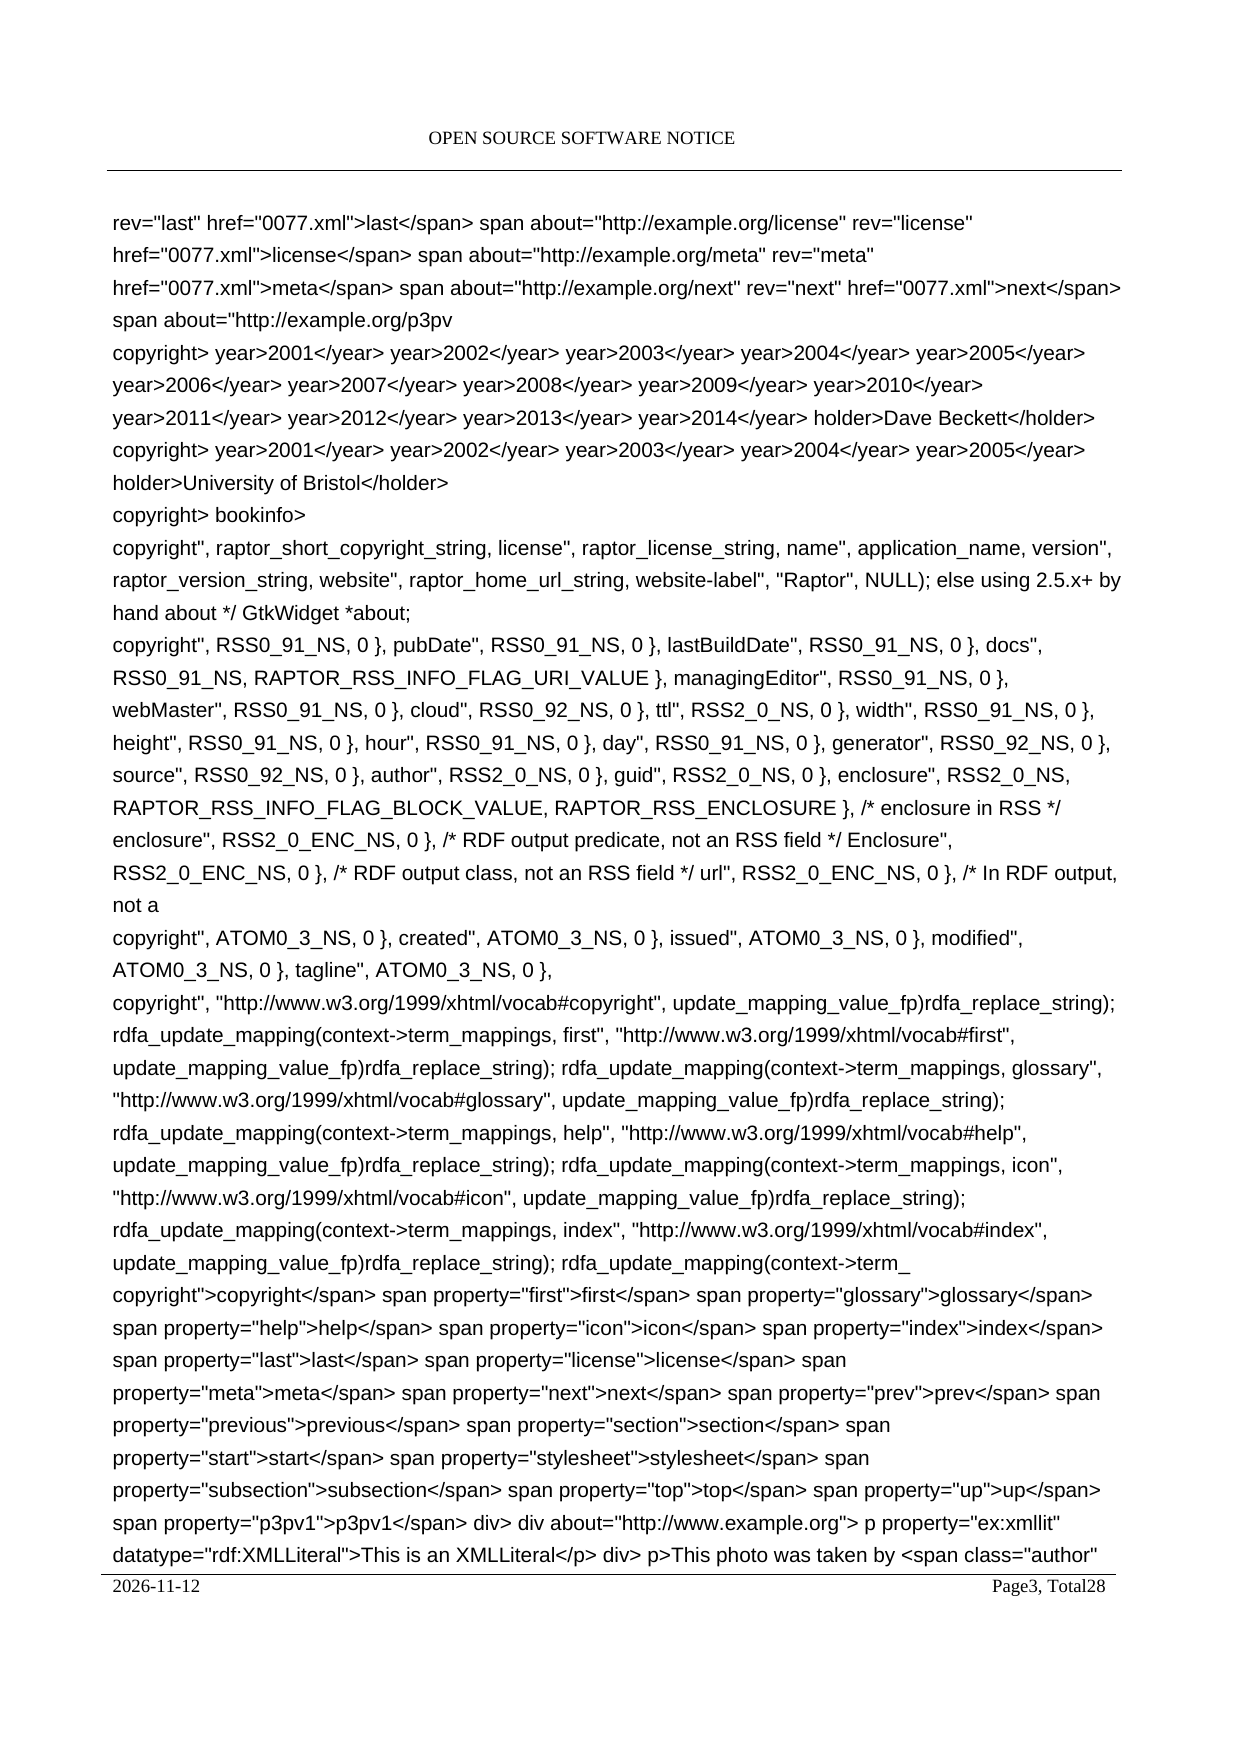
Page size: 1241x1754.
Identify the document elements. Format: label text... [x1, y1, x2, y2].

text copyright> bookinfo> [112, 499, 1128, 531]
text copyright> year>2001</year> year>2002</year> year>2003</year> year>2004</year> year>2005</year> year>2006</year> year>2007</year> year>2008</year> year>2009</year> year>2010</year> year>2011</year> year>2012</year> year>2013</year> year>2014</year> holder>Dave Beckett</holder> [112, 336, 1128, 434]
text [112, 206, 1128, 336]
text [112, 1279, 1128, 1571]
text copyright", "http://www.w3.org/1999/xhtml/vocab#copyright", update_mapping_value_fp)rdfa_replace_string); rdfa_update_mapping(context->term_mappings, first", "http://www.w3.org/1999/xhtml/vocab#first", update_mapping_value_fp)rdfa_replace_string); rdfa_update_mapping(context->term_mappings, glossary", "http://www.w3.org/1999/xhtml/vocab#glossary", update_mapping_value_fp)rdfa_replace_string); rdfa_update_mapping(context->term_mappings, help", "http://www.w3.org/1999/xhtml/vocab#help", update_mapping_value_fp)rdfa_replace_string); rdfa_update_mapping(context->term_mappings, icon", "http://www.w3.org/1999/xhtml/vocab#icon", update_mapping_value_fp)rdfa_replace_string); rdfa_update_mapping(context->term_mappings, index", "http://www.w3.org/1999/xhtml/vocab#index", update_mapping_value_fp)rdfa_replace_string); rdfa_update_mapping(context->term_ [112, 986, 1128, 1279]
text copyright> year>2001</year> year>2002</year> year>2003</year> year>2004</year> year>2005</year> holder>University of Bristol</holder> [112, 434, 1128, 499]
text copyright", raptor_short_copyright_string, license", raptor_license_string, name", application_name, version", raptor_version_string, website", raptor_home_url_string, website-label", "Raptor", NULL); else using 2.5.x+ by hand about */ GtkWidget *about; [112, 531, 1128, 629]
text copyright", ATOM0_3_NS, 0 }, created", ATOM0_3_NS, 0 }, issued", ATOM0_3_NS, 0 }, modified", ATOM0_3_NS, 0 }, tagline", ATOM0_3_NS, 0 }, [112, 921, 1128, 986]
text copyright", RSS0_91_NS, 0 }, pubDate", RSS0_91_NS, 0 }, lastBuildDate", RSS0_91_NS, 0 }, docs", RSS0_91_NS, RAPTOR_RSS_INFO_FLAG_URI_VALUE }, managingEditor", RSS0_91_NS, 0 }, webMaster", RSS0_91_NS, 0 }, cloud", RSS0_92_NS, 0 }, ttl", RSS2_0_NS, 0 }, width", RSS0_91_NS, 0 }, height", RSS0_91_NS, 0 }, hour", RSS0_91_NS, 0 }, day", RSS0_91_NS, 0 }, generator", RSS0_92_NS, 0 }, source", RSS0_92_NS, 0 }, author", RSS2_0_NS, 0 }, guid", RSS2_0_NS, 0 }, enclosure", RSS2_0_NS, RAPTOR_RSS_INFO_FLAG_BLOCK_VALUE, RAPTOR_RSS_ENCLOSURE }, /* enclosure in RSS */ enclosure", RSS2_0_ENC_NS, 0 }, /* RDF output predicate, not an RSS field */ Enclosure", RSS2_0_ENC_NS, 0 }, /* RDF output class, not an RSS field */ url", RSS2_0_ENC_NS, 0 }, /* In RDF output, not a [112, 629, 1128, 921]
